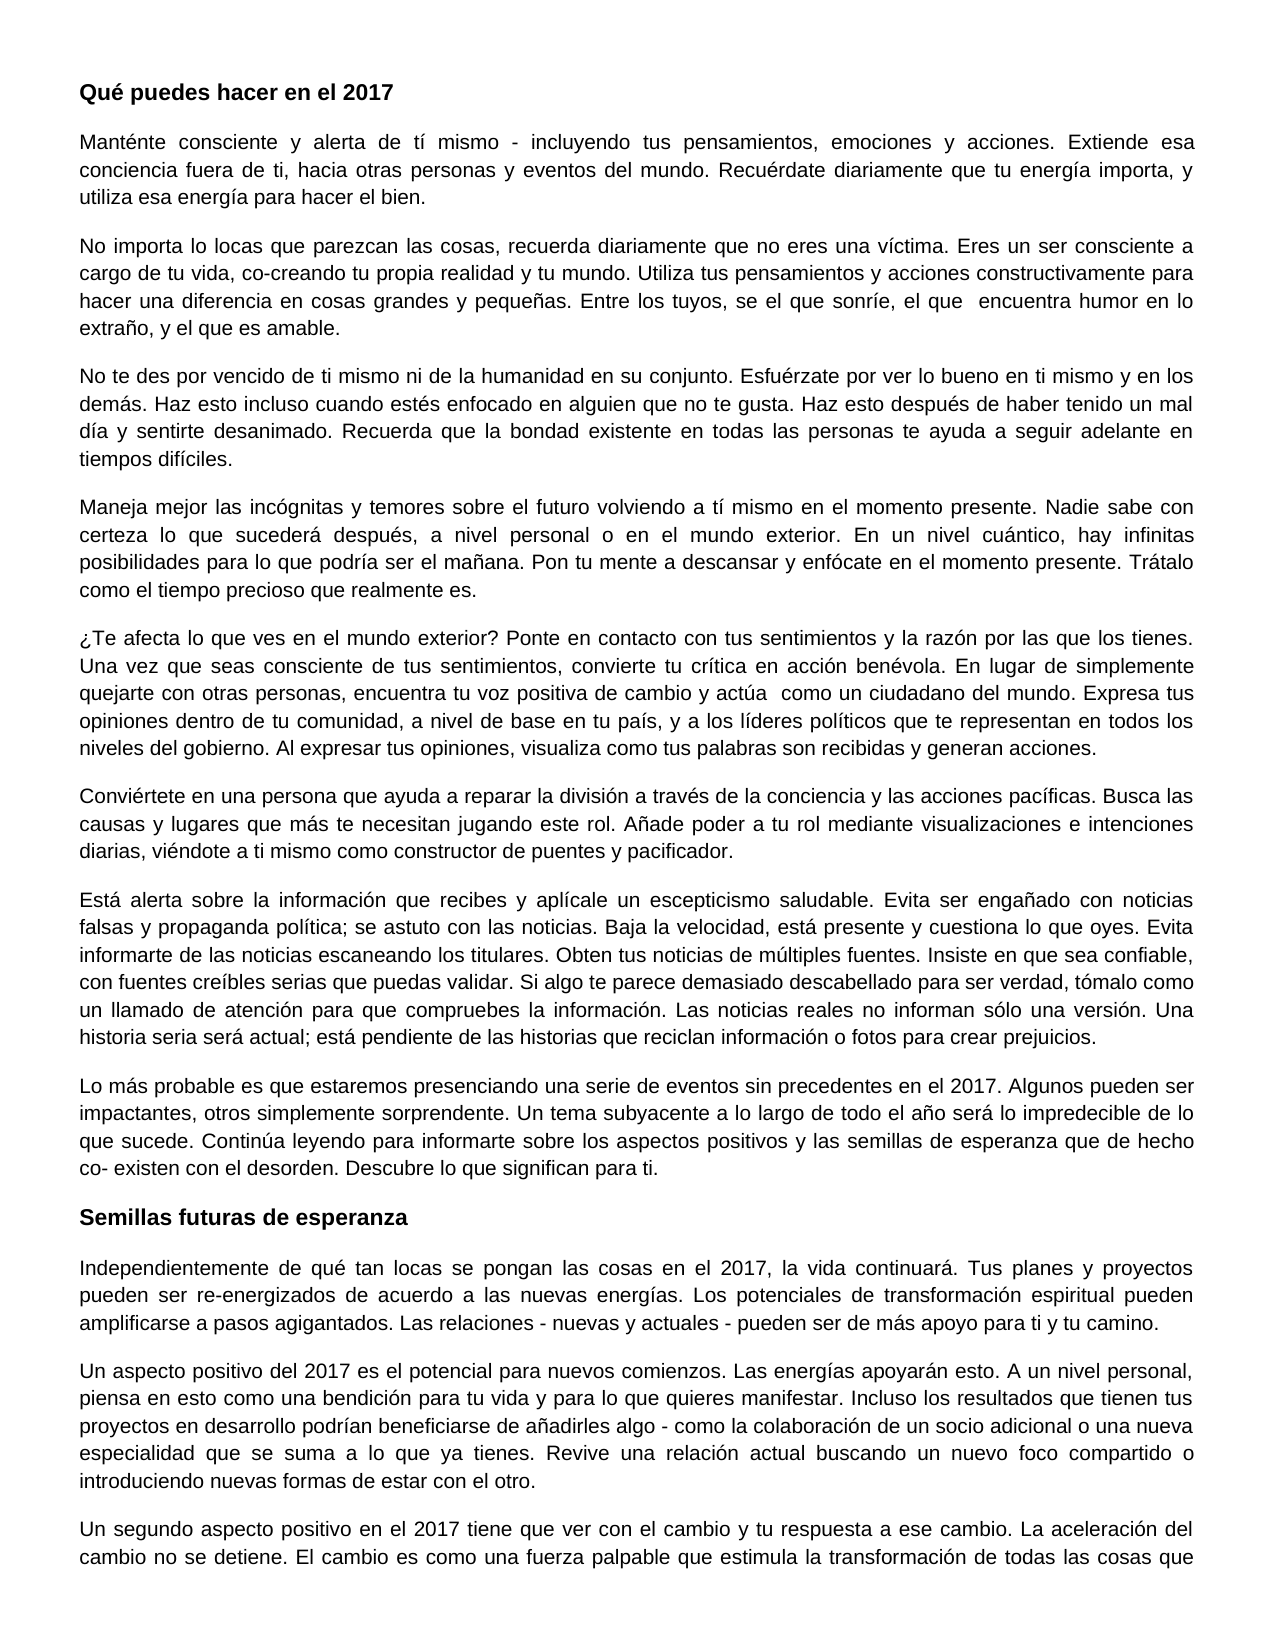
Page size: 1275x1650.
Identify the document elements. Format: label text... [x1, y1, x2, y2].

text Conviértete en una persona que ayuda a reparar la división a través de la conciencia y las acciones pacíficas. Busca las causas y lugares que más te necesitan jugando este rol. Añade poder a tu rol mediante visualizaciones e intenciones diarias, viéndote a ti mismo como constructor de puentes y pacificador. [79, 784, 1196, 863]
text Qué puedes hacer en el 2017 [79, 79, 1196, 106]
text Maneja mejor las incógnitas y temores sobre el futuro volviendo a tí mismo en el momento presente. Nadie sabe con certeza lo que sucederá después, a nivel personal o en el mundo exterior. En un nivel cuántico, hay infinitas posibilidades para lo que podría ser el mañana. Pon tu mente a descansar y enfócate en el momento presente. Trátalo como el tiempo precioso que realmente es. [79, 495, 1196, 602]
text Está alerta sobre la información que recibes y aplícale un escepticismo saludable. Evita ser engañado con noticias falsas y propaganda política; se astuto con las noticias. Baja la velocidad, está presente y cuestiona lo que oyes. Evita informarte de las noticias escaneando los titulares. Obten tus noticias de múltiples fuentes. Insiste en que sea confiable, con fuentes creíbles serias que puedas validar. Si algo te parece demasiado descabellado para ser verdad, tómalo como un llamado de atención para que compruebes la información. Las noticias reales no informan sólo una versión. Una historia seria será actual; está pendiente de las historias que reciclan información o fotos para crear prejuicios. [79, 888, 1196, 1049]
text No te des por vencido de ti mismo ni de la humanidad en su conjunto. Esfuérzate por ver lo bueno en ti mismo y en los demás. Haz esto incluso cuando estés enfocado en alguien que no te gusta. Haz esto después de haber tenido un mal día y sentirte desanimado. Recuerda que la bondad existente en todas las personas te ayuda a seguir adelante en tiempos difíciles. [79, 364, 1196, 471]
text Semillas futuras de esperanza [79, 1204, 1196, 1231]
text No importa lo locas que parezcan las cosas, recuerda diariamente que no eres una víctima. Eres un ser consciente a cargo de tu vida, co-creando tu propia realidad y tu mundo. Utiliza tus pensamientos y acciones constructivamente para hacer una diferencia en cosas grandes y pequeñas. Entre los tuyos, se el que sonríe, el que encuentra humor en lo extraño, y el que es amable. [79, 233, 1196, 340]
text Un aspecto positivo del 2017 es el potencial para nuevos comienzos. Las energías apoyarán esto. A un nivel personal, piensa en esto como una bendición para tu vida y para lo que quieres manifestar. Incluso los resultados que tienen tus proyectos en desarrollo podrían beneficiarse de añadirles algo - como la colaboración de un socio adicional o una nueva especialidad que se suma a lo que ya tienes. Revive una relación actual buscando un nuevo foco compartido o introduciendo nuevas formas de estar con el otro. [79, 1359, 1196, 1493]
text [79, 1517, 1196, 1568]
text ¿Te afecta lo que ves en el mundo exterior? Ponte en contacto con tus sentimientos y la razón por las que los tienes. Una vez que seas consciente de tus sentimientos, convierte tu crítica en acción benévola. En lugar de simplemente quejarte con otras personas, encuentra tu voz positiva de cambio y actúa como un ciudadano del mundo. Expresa tus opiniones dentro de tu comunidad, a nivel de base en tu país, y a los líderes políticos que te representan en todos los niveles del gobierno. Al expresar tus opiniones, visualiza como tus palabras son recibidas y generan acciones. [79, 626, 1196, 760]
text Lo más probable es que estaremos presenciando una serie de eventos sin precedentes en el 2017. Algunos pueden ser impactantes, otros simplemente sorprendente. Un tema subyacente a lo largo de todo el año será lo impredecible de lo que sucede. Continúa leyendo para informarte sobre los aspectos positivos y las semillas de esperanza que de hecho co- existen con el desorden. Descubre lo que significan para ti. [79, 1073, 1196, 1180]
text Independientemente de qué tan locas se pongan las cosas en el 2017, la vida continuará. Tus planes y proyectos pueden ser re-energizados de acuerdo a las nuevas energías. Los potenciales de transformación espiritual pueden amplificarse a pasos agigantados. Las relaciones - nuevas y actuales - pueden ser de más apoyo para ti y tu camino. [79, 1255, 1196, 1334]
text Manténte consciente y alerta de tí mismo - incluyendo tus pensamientos, emociones y acciones. Extiende esa conciencia fuera de ti, hacia otras personas y eventos del mundo. Recuérdate diariamente que tu energía importa, y utiliza esa energía para hacer el bien. [79, 130, 1196, 209]
